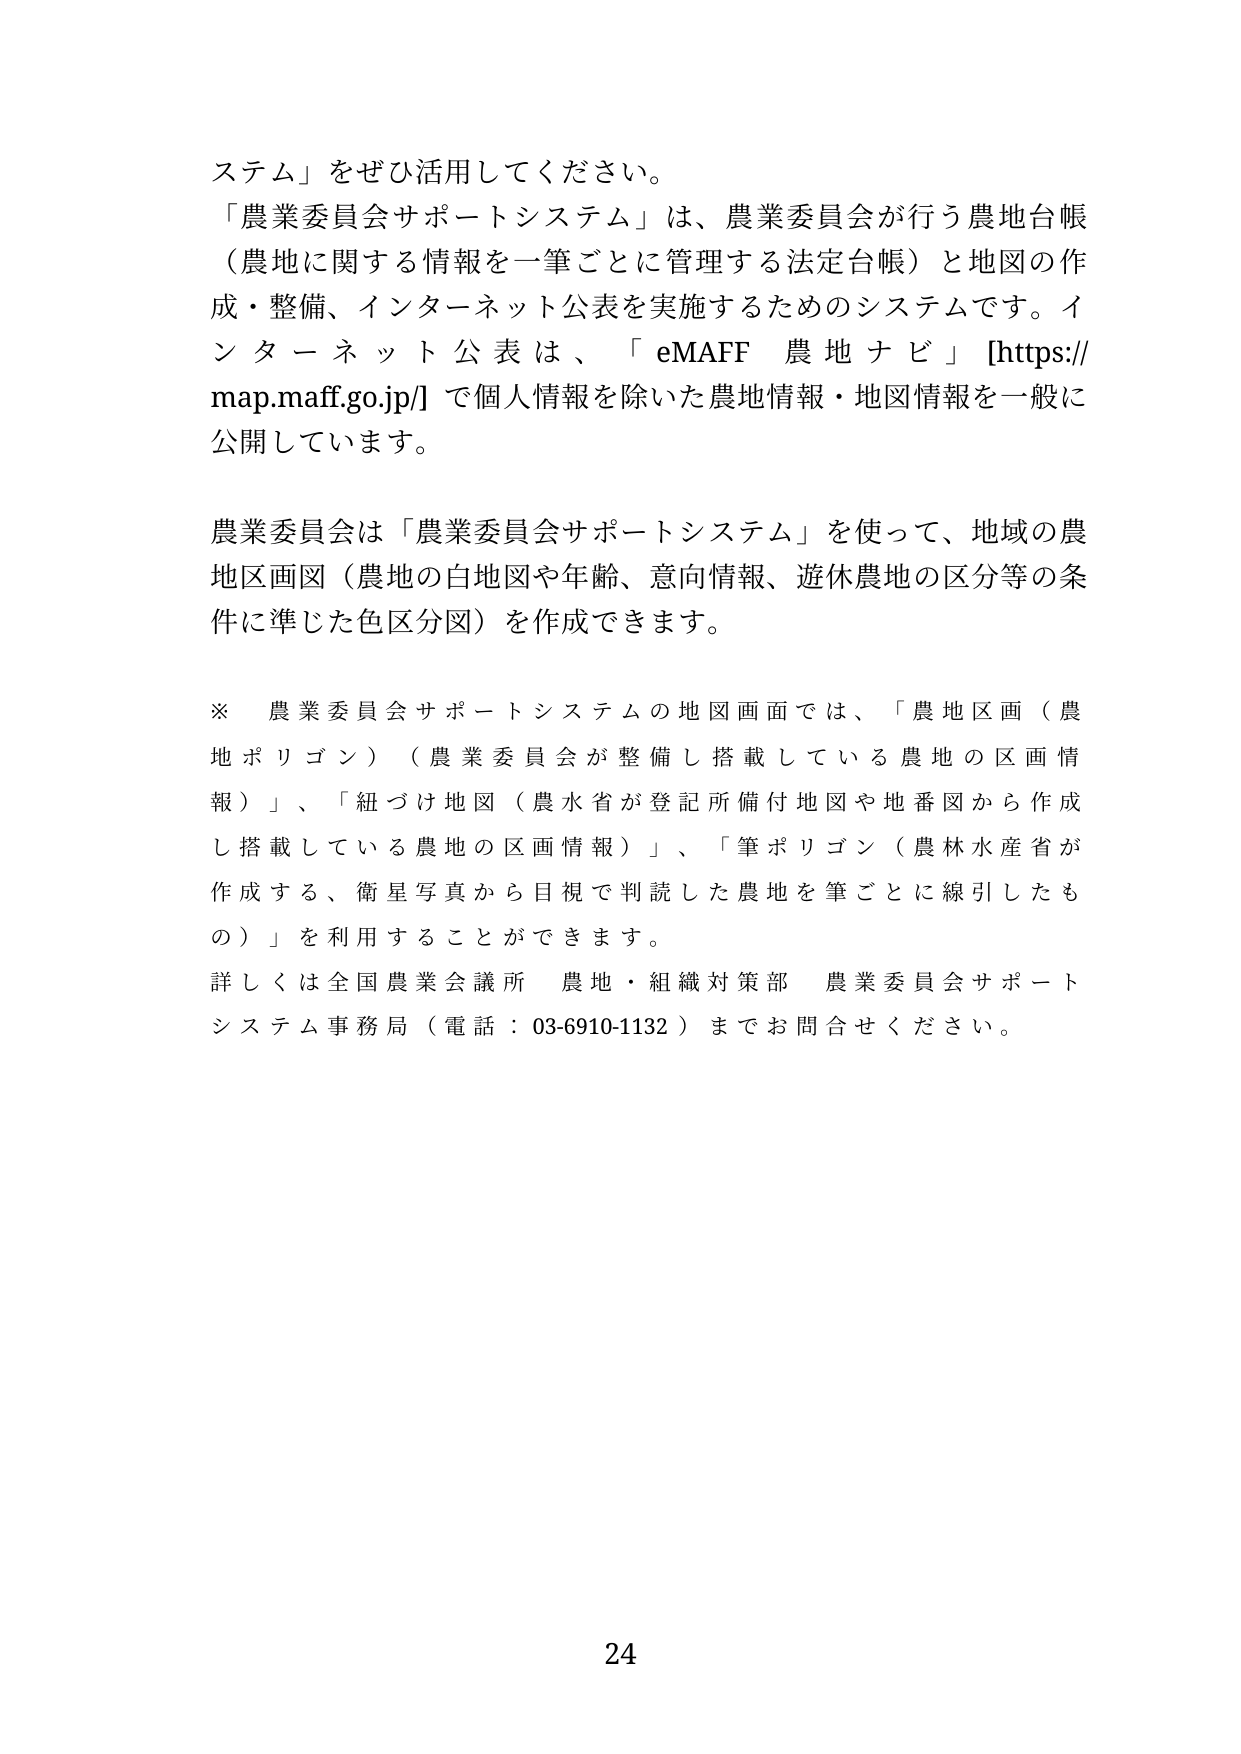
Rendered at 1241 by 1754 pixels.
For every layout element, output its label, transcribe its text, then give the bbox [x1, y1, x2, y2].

text 詳しくは全国農業会議所 農地・組織対策部 農業委員会サポートシステム事務局（電話：03-6910-1132）までお問合せください。 [181, 958, 1088, 1048]
text 農業委員会は「農業委員会サポートシステム」を使って、地域の農地区画図（農地の白地図や年齢、意向情報、遊休農地の区分等の条件に準じた色区分図）を作成できます。 [181, 508, 1088, 643]
text 「農業委員会サポートシステム」は、農業委員会が行う農地台帳（農地に関する情報を一筆ごとに管理する法定台帳）と地図の作成・整備、インターネット公表を実施するためのシステムです。インターネット公表は、「eMAFF農地ナビ」[https://map.maff.go.jp/]で個人情報を除いた農地情報・地図情報を一般に公開しています。 [181, 193, 1088, 463]
text ※ 農業委員会サポートシステムの地図画面では、「農地区画（農地ポリゴン）（農業委員会が整備し搭載している農地の区画情報）」、「紐づけ地図（農水省が登記所備付地図や地番図から作成し搭載している農地の区画情報）」、「筆ポリゴン（農林水産省が作成する、衛星写真から目視で判読した農地を筆ごとに線引したもの）」を利用することができます。 [181, 688, 1088, 958]
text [181, 148, 1088, 193]
